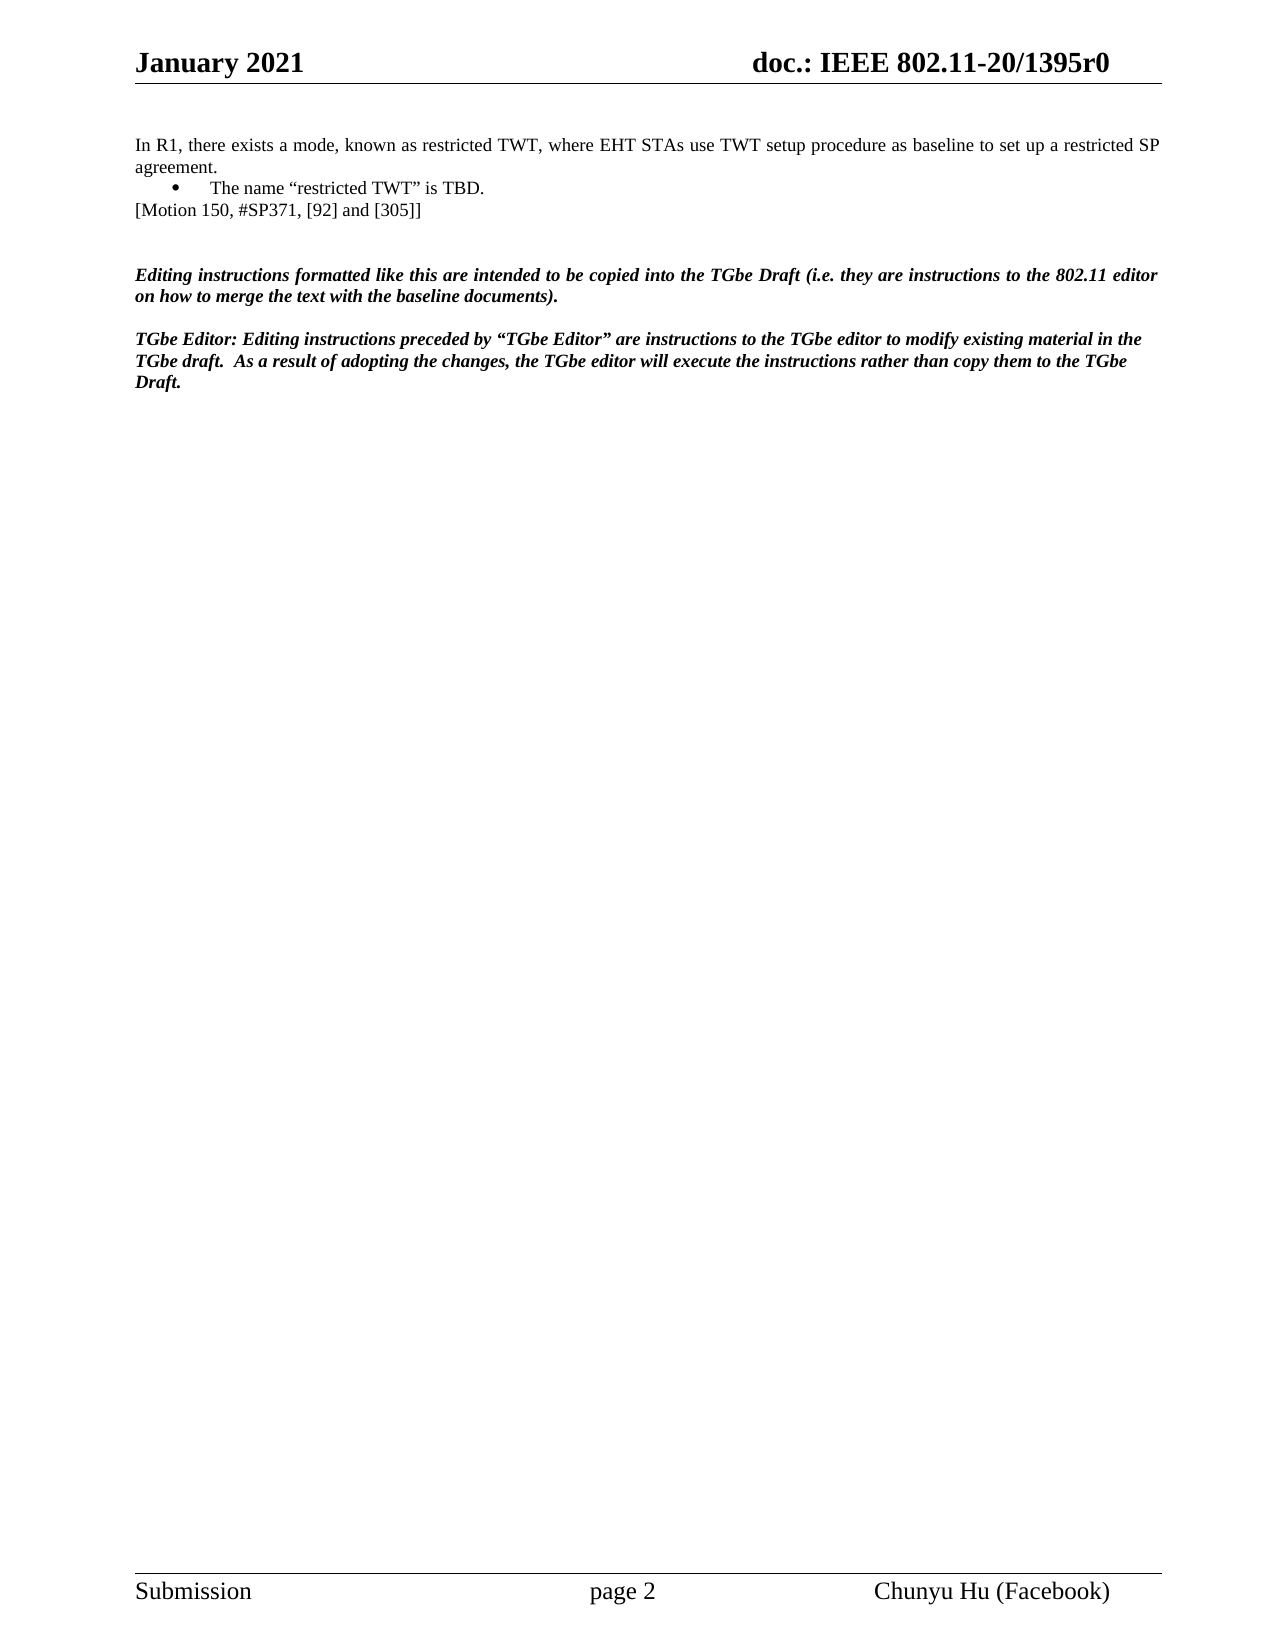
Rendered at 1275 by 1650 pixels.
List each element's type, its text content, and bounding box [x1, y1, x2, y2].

text In R1, there exists a mode, known as restricted TWT, where EHT STAs use TWT setup procedure as baseline to set up a restricted SP agreement. [135, 134, 1162, 177]
list The name “restricted TWT” is TBD. [172, 177, 1162, 199]
text Editing instructions formatted like this are intended to be copied into the TGbe Draft (i.e. they are instructions to the 802.11 editor on how to merge the text with the baseline documents). [135, 263, 1162, 307]
text TGbe Editor: Editing instructions preceded by “TGbe Editor” are instructions to the TGbe editor to modify existing material in the TGbe draft. As a result of adopting the changes, the TGbe editor will execute the instructions rather than copy them to the TGbe Draft. [135, 328, 1162, 393]
text [Motion 150, #SP371, and ] [135, 199, 1162, 220]
